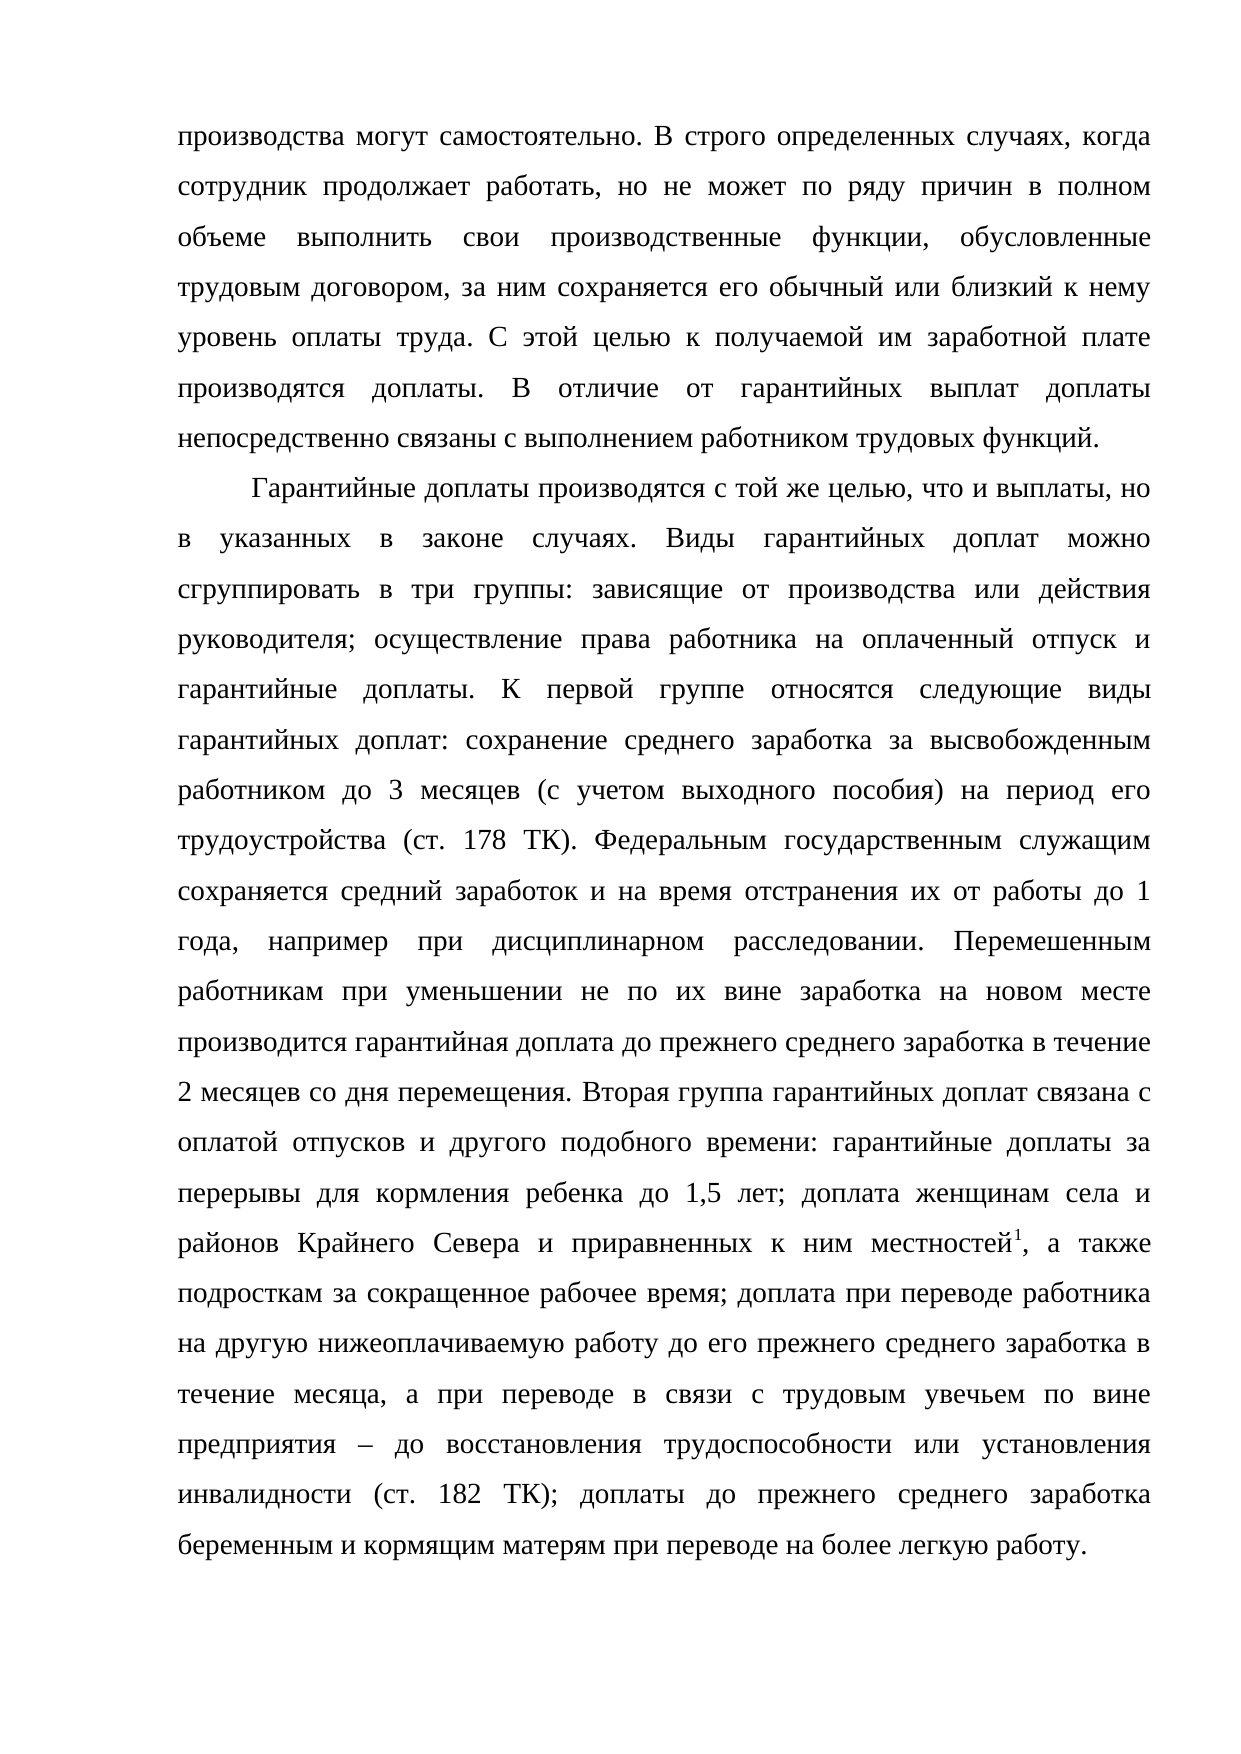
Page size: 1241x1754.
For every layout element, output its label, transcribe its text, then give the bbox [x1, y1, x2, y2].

text Гарантийные доплаты производятся с той же целью, что и выплаты, но в указанных в законе случаях. Виды гарантийных доплат можно сгруппировать в три группы: зависящие от производства или действия руководителя; осуществление права работника на оплаченный отпуск и гарантийные доплаты. К первой группе относятся следующие виды гарантийных доплат: сохранение среднего заработка за высвобожденным работником до 3 месяцев (с учетом выходного пособия) на период его трудоустройства (ст. 178 ТК). Федеральным государственным служащим сохраняется средний заработок и на время отстранения их от работы до 1 года, например при дисциплинарном расследовании. Перемешенным работникам при уменьшении не по их вине заработка на новом месте производится гарантийная доплата до прежнего среднего заработка в течение 2 месяцев со дня перемещения. Вторая группа гарантийных доплат связана с оплатой отпусков и другого подобного времени: гарантийные доплаты за перерывы для кормления ребенка до 1,5 лет; доплата женщинам села и районов Крайнего Севера и приравненных к ним местностей1, а также подросткам за сокращенное рабочее время; доплата при переводе работника на другую нижеоплачиваемую работу до его прежнего среднего заработка в течение месяца, а при переводе в связи с трудовым увечьем по вине предприятия – до восстановления трудоспособности или установления инвалидности (ст. 182 ТК); доплаты до прежнего среднего заработка беременным и кормящим матерям при переводе на более легкую работу. [177, 470, 1152, 1560]
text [177, 118, 1152, 453]
